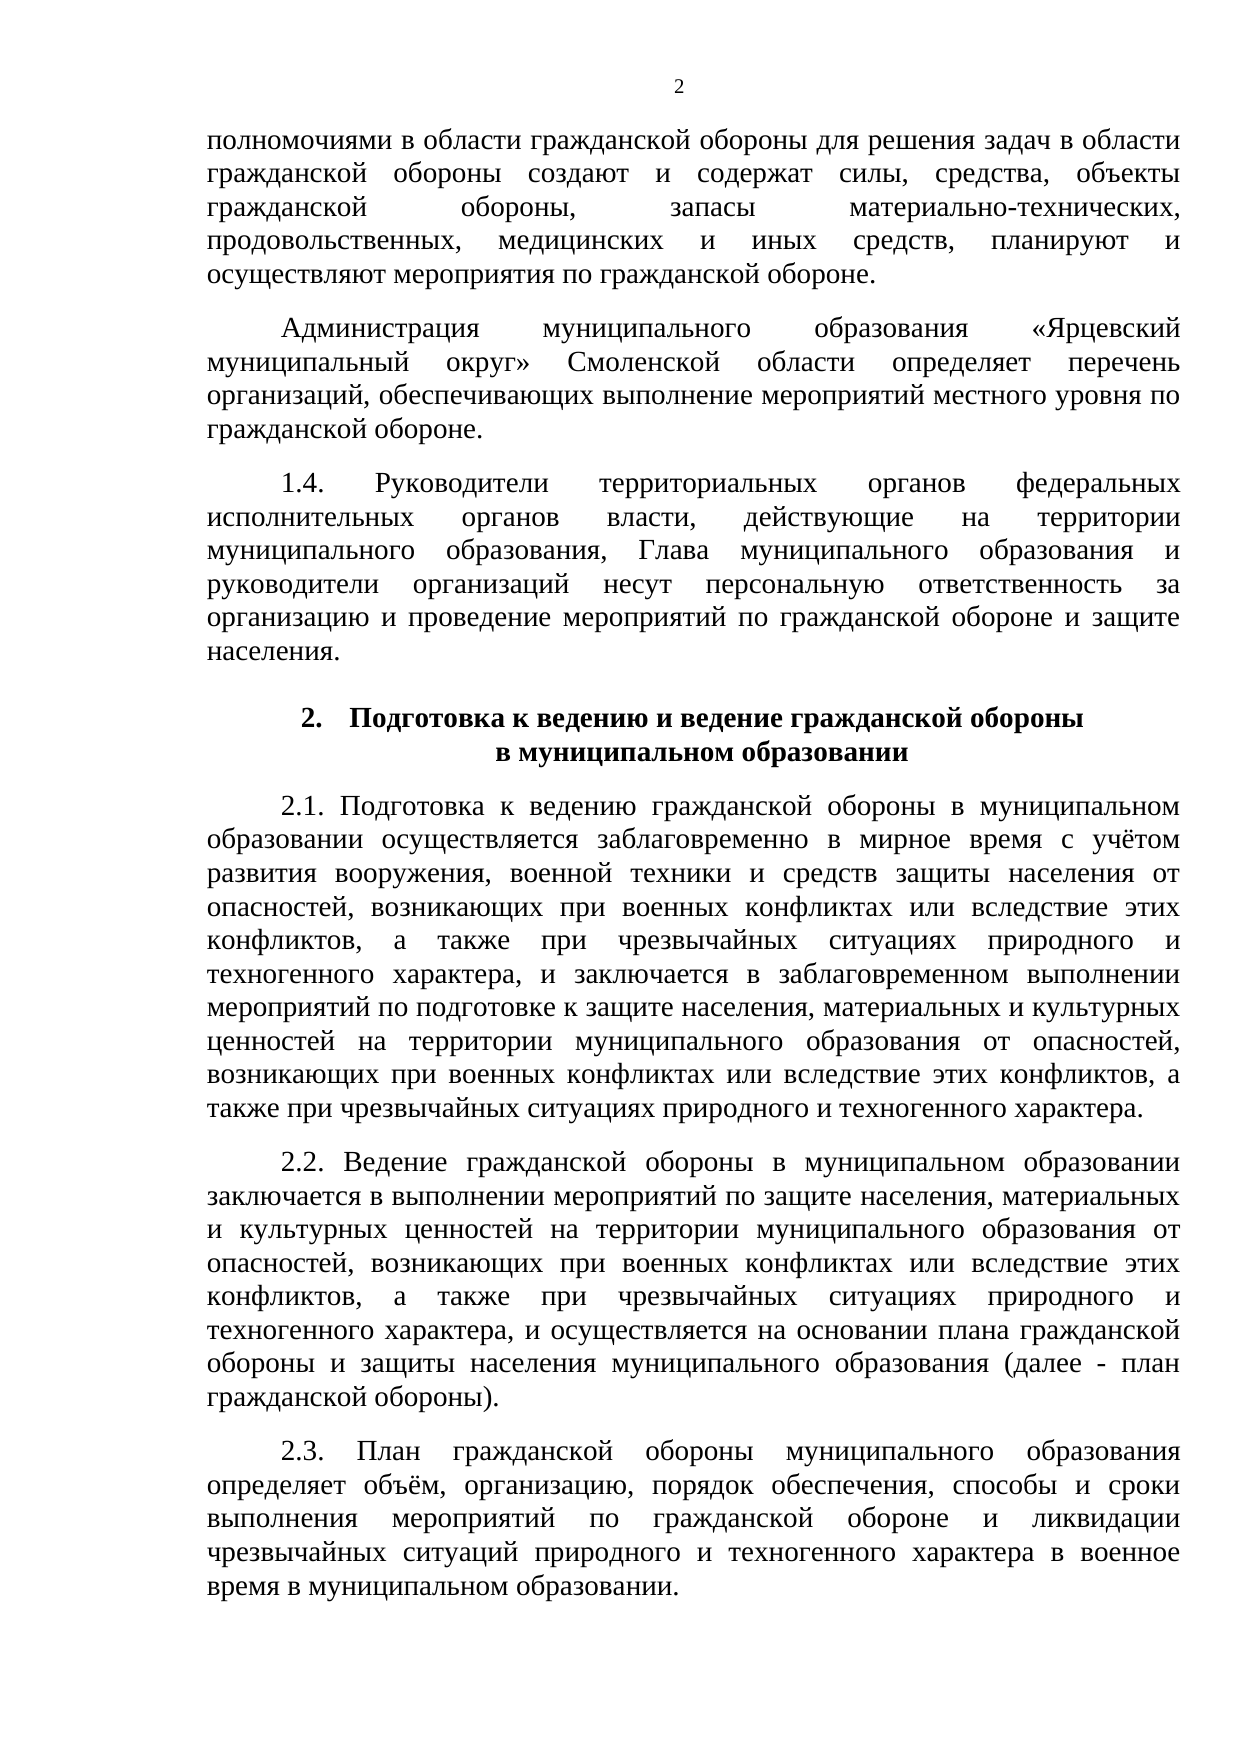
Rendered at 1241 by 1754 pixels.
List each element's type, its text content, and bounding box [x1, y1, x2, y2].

text 2.1. Подготовка к ведению гражданской обороны в муниципальном образовании осуществляется заблаговременно в мирное время с учётом развития вооружения, военной техники и средств защиты населения от опасностей, возникающих при военных конфликтах или вследствие этих конфликтов, а также при чрезвычайных ситуациях природного и техногенного характера, и заключается в заблаговременном выполнении мероприятий по подготовке к защите населения, материальных и культурных ценностей на территории муниципального образования от опасностей, возникающих при военных конфликтах или вследствие этих конфликтов, а также при чрезвычайных ситуациях природного и техногенного характера. [207, 788, 1181, 1123]
title в муниципальном образовании [223, 734, 1181, 767]
text 2.2. Ведение гражданской обороны в муниципальном образовании заключается в выполнении мероприятий по защите населения, материальных и культурных ценностей на территории муниципального образования от опасностей, возникающих при военных конфликтах или вследствие этих конфликтов, а также при чрезвычайных ситуациях природного и техногенного характера, и осуществляется на основании плана гражданской обороны и защиты населения муниципального образования (далее - план гражданской обороны). [207, 1144, 1181, 1413]
title Подготовка к ведению и ведение гражданской обороны [215, 700, 1181, 734]
text 2.3. План гражданской обороны муниципального образования определяет объём, организацию, порядок обеспечения, способы и сроки выполнения мероприятий по гражданской обороне и ликвидации чрезвычайных ситуаций природного и техногенного характера в военное время в муниципальном образовании. [207, 1433, 1181, 1601]
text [207, 122, 1181, 289]
text 1.4. Руководители территориальных органов федеральных исполнительных органов власти, действующие на территории муниципального образования, Глава муниципального образования и руководители организаций несут персональную ответственность за организацию и проведение мероприятий по гражданской обороне и защите населения. [207, 465, 1181, 667]
text Администрация муниципального образования «Ярцевский муниципальный округ» Смоленской области определяет перечень организаций, обеспечивающих выполнение мероприятий местного уровня по гражданской обороне. [207, 310, 1181, 444]
